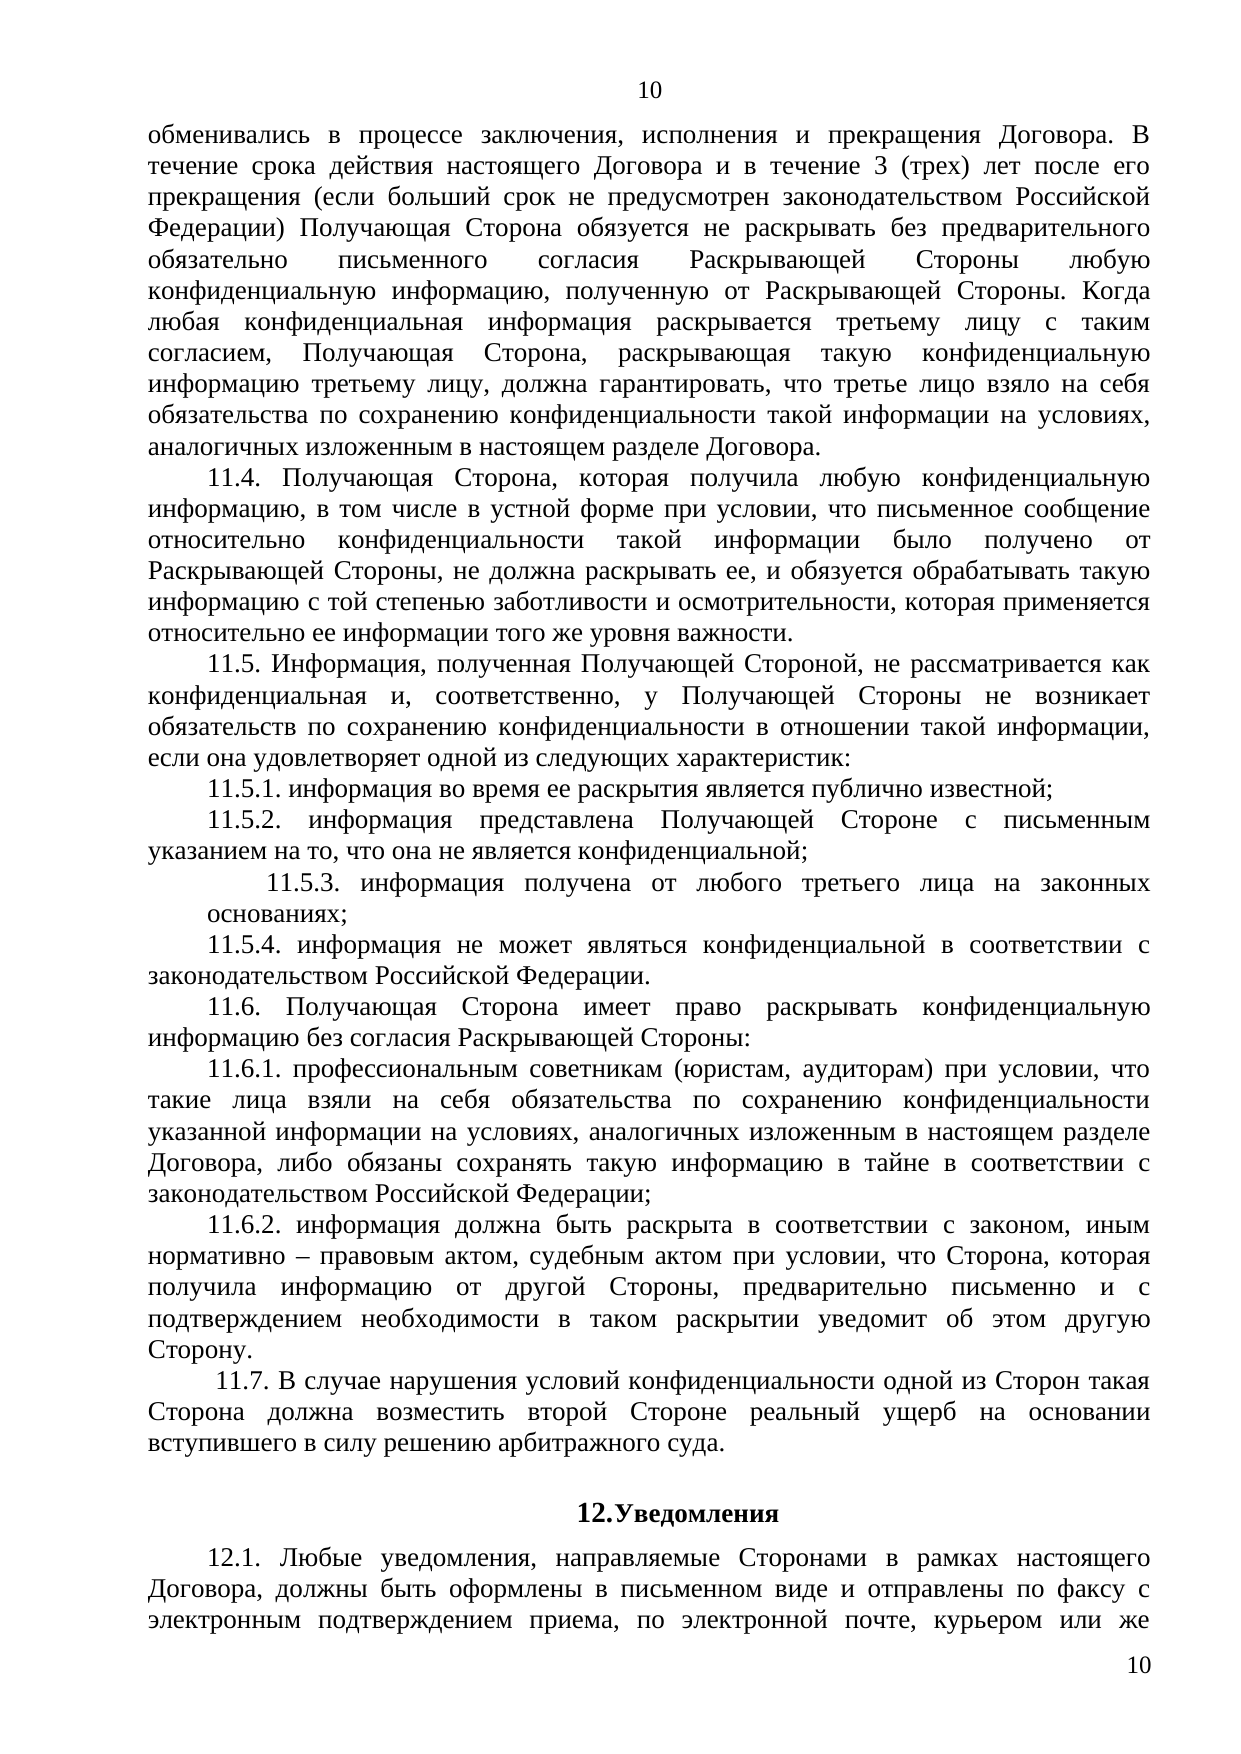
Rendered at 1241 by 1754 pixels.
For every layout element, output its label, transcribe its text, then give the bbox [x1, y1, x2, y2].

text 11.6.2. информация должна быть раскрыта в соответствии с законом, иным нормативно – правовым актом, судебным актом при условии, что Сторона, которая получила информацию от другой Стороны, предварительно письменно и с подтверждением необходимости в таком раскрытии уведомит об этом другую Сторону. [148, 1208, 1152, 1364]
text 11.5. Информация, полученная Получающей Стороной, не рассматривается как конфиденциальная и, соответственно, у Получающей Стороны не возникает обязательств по сохранению конфиденциальности в отношении такой информации, если она удовлетворяет одной из следующих характеристик: [148, 648, 1152, 772]
text 11.5.3. информация получена от любого третьего лица на законных основаниях; [207, 866, 1152, 928]
text 11.5.2. информация представлена Получающей Стороне с письменным указанием на то, что она не является конфиденциальной; [148, 803, 1152, 866]
list Уведомления [204, 1495, 1152, 1528]
text 11.4. Получающая Сторона, которая получила любую конфиденциальную информацию, в том числе в устной форме при условии, что письменное сообщение относительно конфиденциальности такой информации было получено от Раскрывающей Стороны, не должна раскрывать ее, и обязуется обрабатывать такую информацию с той степенью заботливости и осмотрительности, которая применяется относительно ее информации того же уровня важности. [148, 461, 1152, 648]
text 11.7. В случае нарушения условий конфиденциальности одной из Сторон такая Сторона должна возместить второй Стороне реальный ущерб на основании вступившего в силу решению арбитражного суда. [148, 1364, 1152, 1457]
text 11.6. Получающая Сторона имеет право раскрывать конфиденциальную информацию без согласия Раскрывающей Стороны: [148, 990, 1152, 1052]
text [148, 1541, 1152, 1634]
text 11.6.1. профессиональным советникам (юристам, аудиторам) при условии, что такие лица взяли на себя обязательства по сохранению конфиденциальности указанной информации на условиях, аналогичных изложенным в настоящем разделе Договора, либо обязаны сохранять такую информацию в тайне в соответствии с законодательством Российской Федерации; [148, 1052, 1152, 1208]
text 11.5.1. информация во время ее раскрытия является публично известной; [148, 772, 1152, 803]
text 11.5.4. информация не может являться конфиденциальной в соответствии с законодательством Российской Федерации. [148, 928, 1152, 990]
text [148, 118, 1152, 461]
